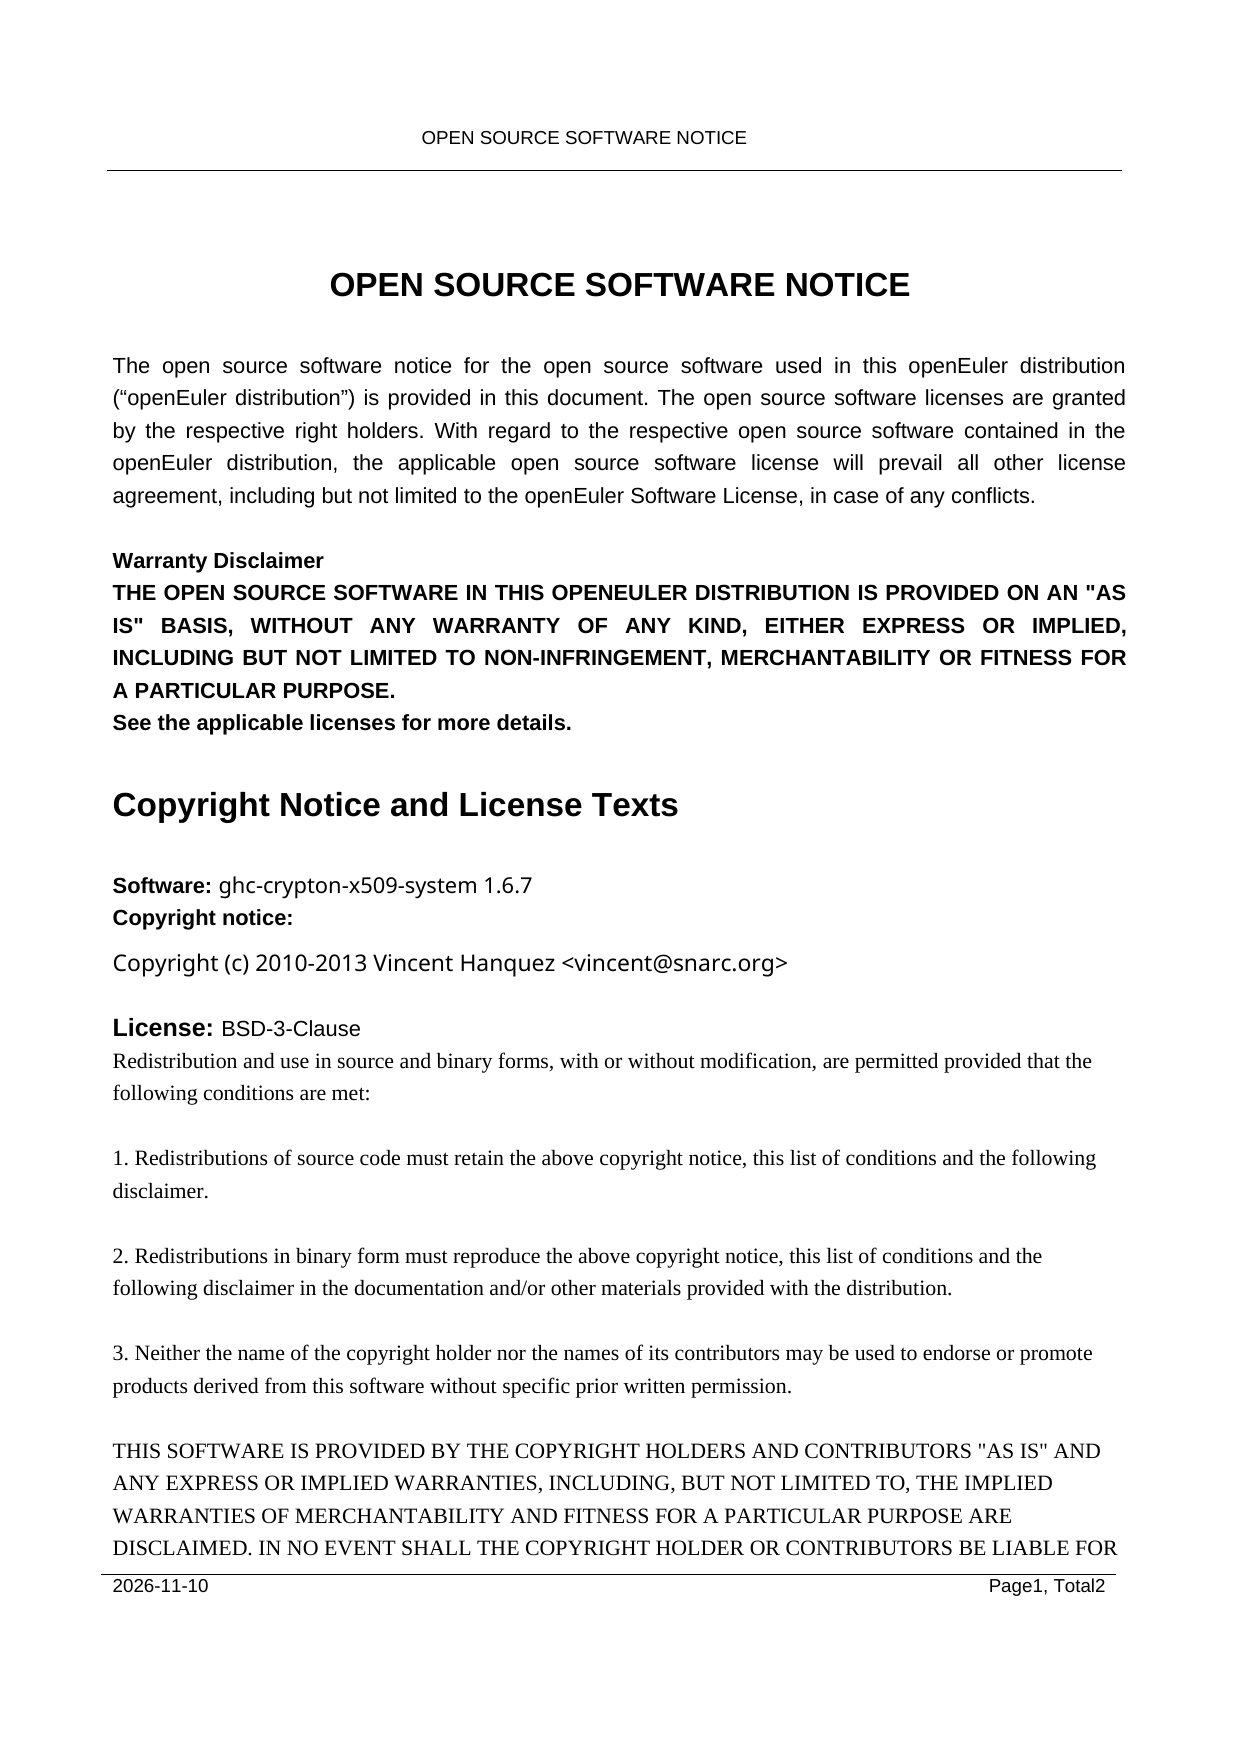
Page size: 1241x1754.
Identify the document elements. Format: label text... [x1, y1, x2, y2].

title Software: ghc-crypton-x509-system 1.6.7 [112, 869, 1128, 901]
text Warranty Disclaimer [112, 544, 1128, 576]
text OPEN SOURCE SOFTWARE NOTICE [112, 251, 1128, 316]
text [112, 1044, 1128, 1564]
text License: BSD-3-Clause [112, 1012, 1128, 1044]
text The open source software notice for the open source software used in this openEuler distribution (“openEuler distribution”) is provided in this document. The open source software licenses are granted by the respective right holders. With regard to the respective open source software contained in the openEuler distribution, the applicable open source software license will prevail all other license agreement, including but not limited to the openEuler Software License, in case of any conflicts. [112, 349, 1128, 511]
text THE OPEN SOURCE SOFTWARE IN THIS OPENEULER DISTRIBUTION IS PROVIDED ON AN "AS IS" BASIS, WITHOUT ANY WARRANTY OF ANY KIND, EITHER EXPRESS OR IMPLIED, INCLUDING BUT NOT LIMITED TO NON-INFRINGEMENT, MERCHANTABILITY OR FITNESS FOR A PARTICULAR PURPOSE. See the applicable licenses for more details. [112, 576, 1128, 739]
text Copyright notice: [112, 901, 1128, 934]
text Copyright (c) 2010-2013 Vincent Hanquez <vincent@snarc.org> [112, 947, 1128, 1012]
text Copyright Notice and License Texts [112, 771, 1128, 836]
